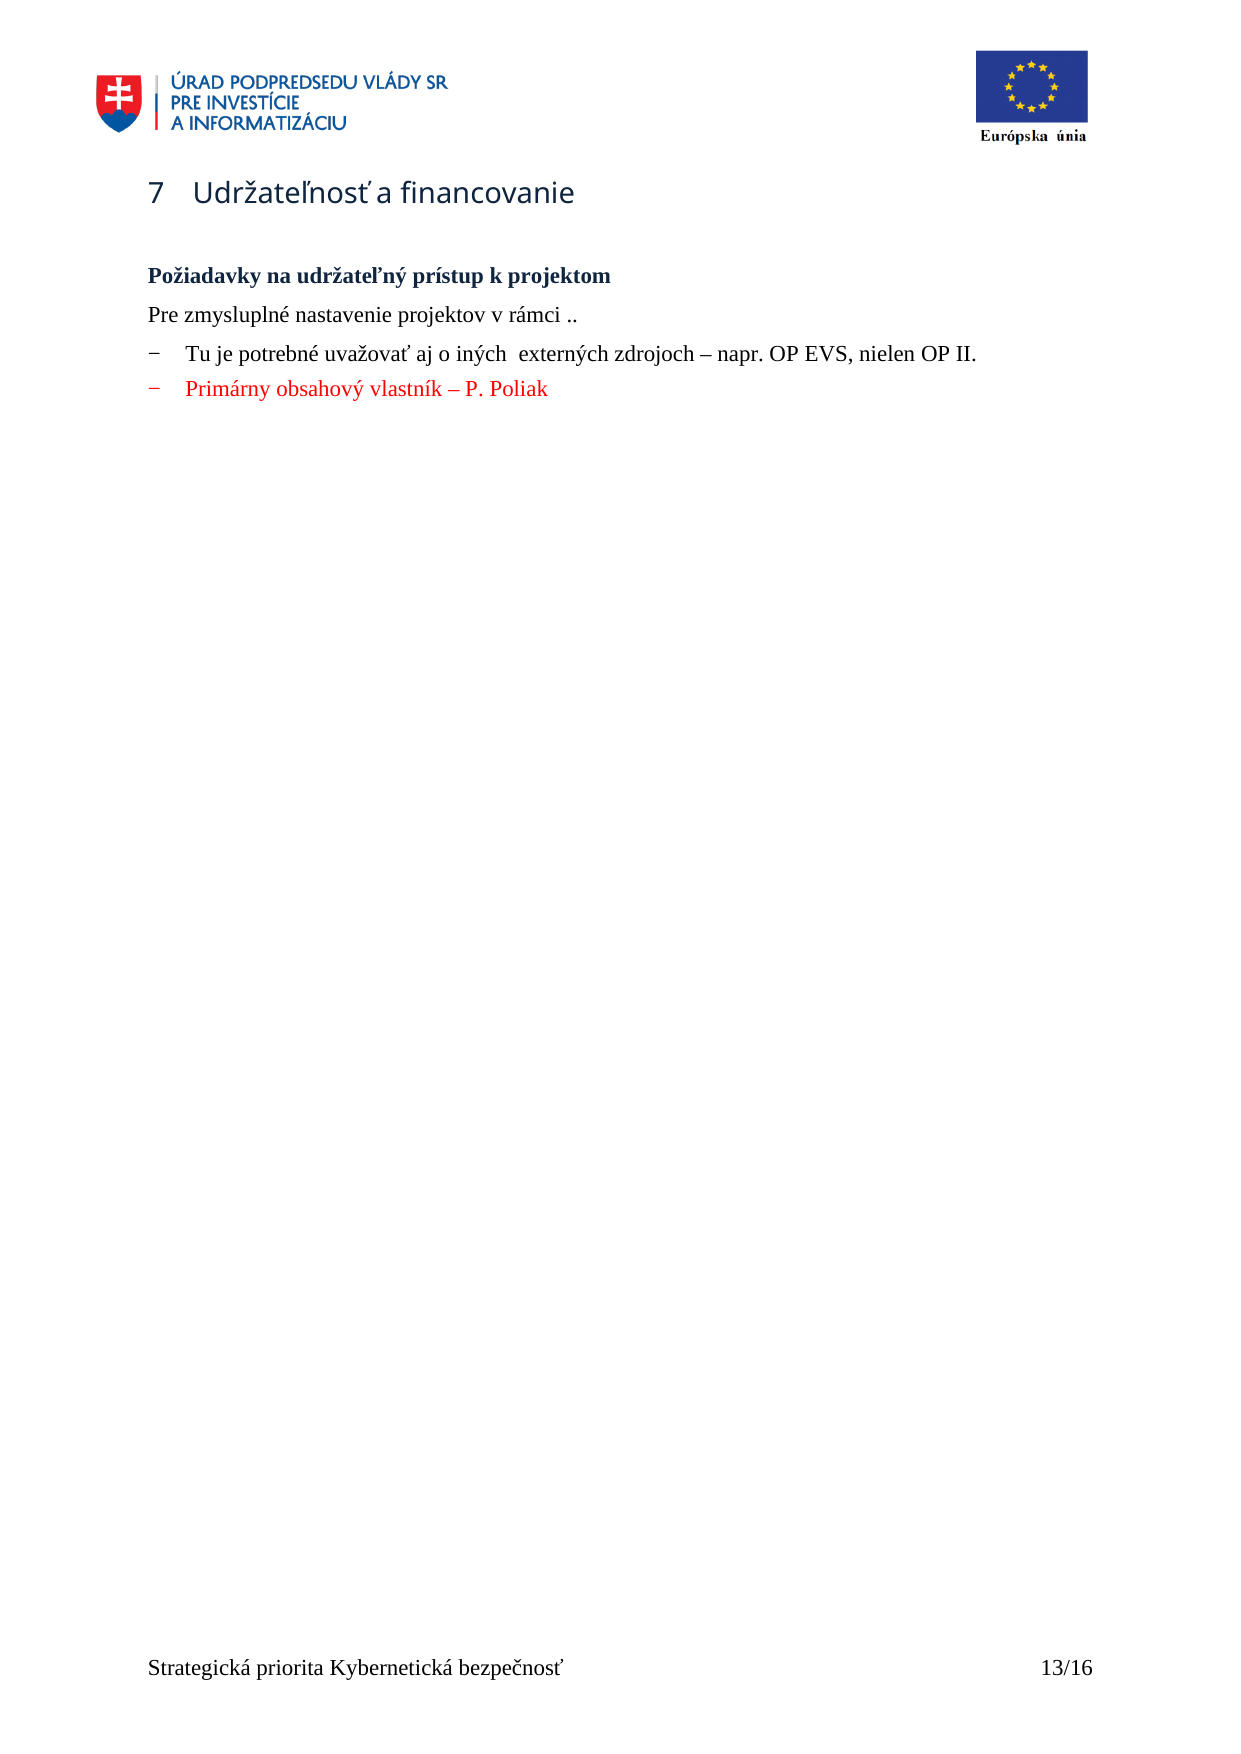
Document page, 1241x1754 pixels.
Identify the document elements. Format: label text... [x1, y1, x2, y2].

subtitle Udržateľnosť a financovanie [148, 173, 1093, 212]
picture [53, 31, 491, 173]
text Pre zmysluplné nastavenie projektov v rámci .. [148, 301, 1093, 327]
text Tu je potrebné uvažovať aj o iných externých zdrojoch – napr. OP EVS, nielen OP II. [148, 340, 1093, 366]
text Požiadavky na udržateľný prístup k projektom [148, 262, 1093, 289]
text Primárny obsahový vlastník – P. Poliak [148, 375, 1093, 401]
picture [970, 45, 1093, 148]
